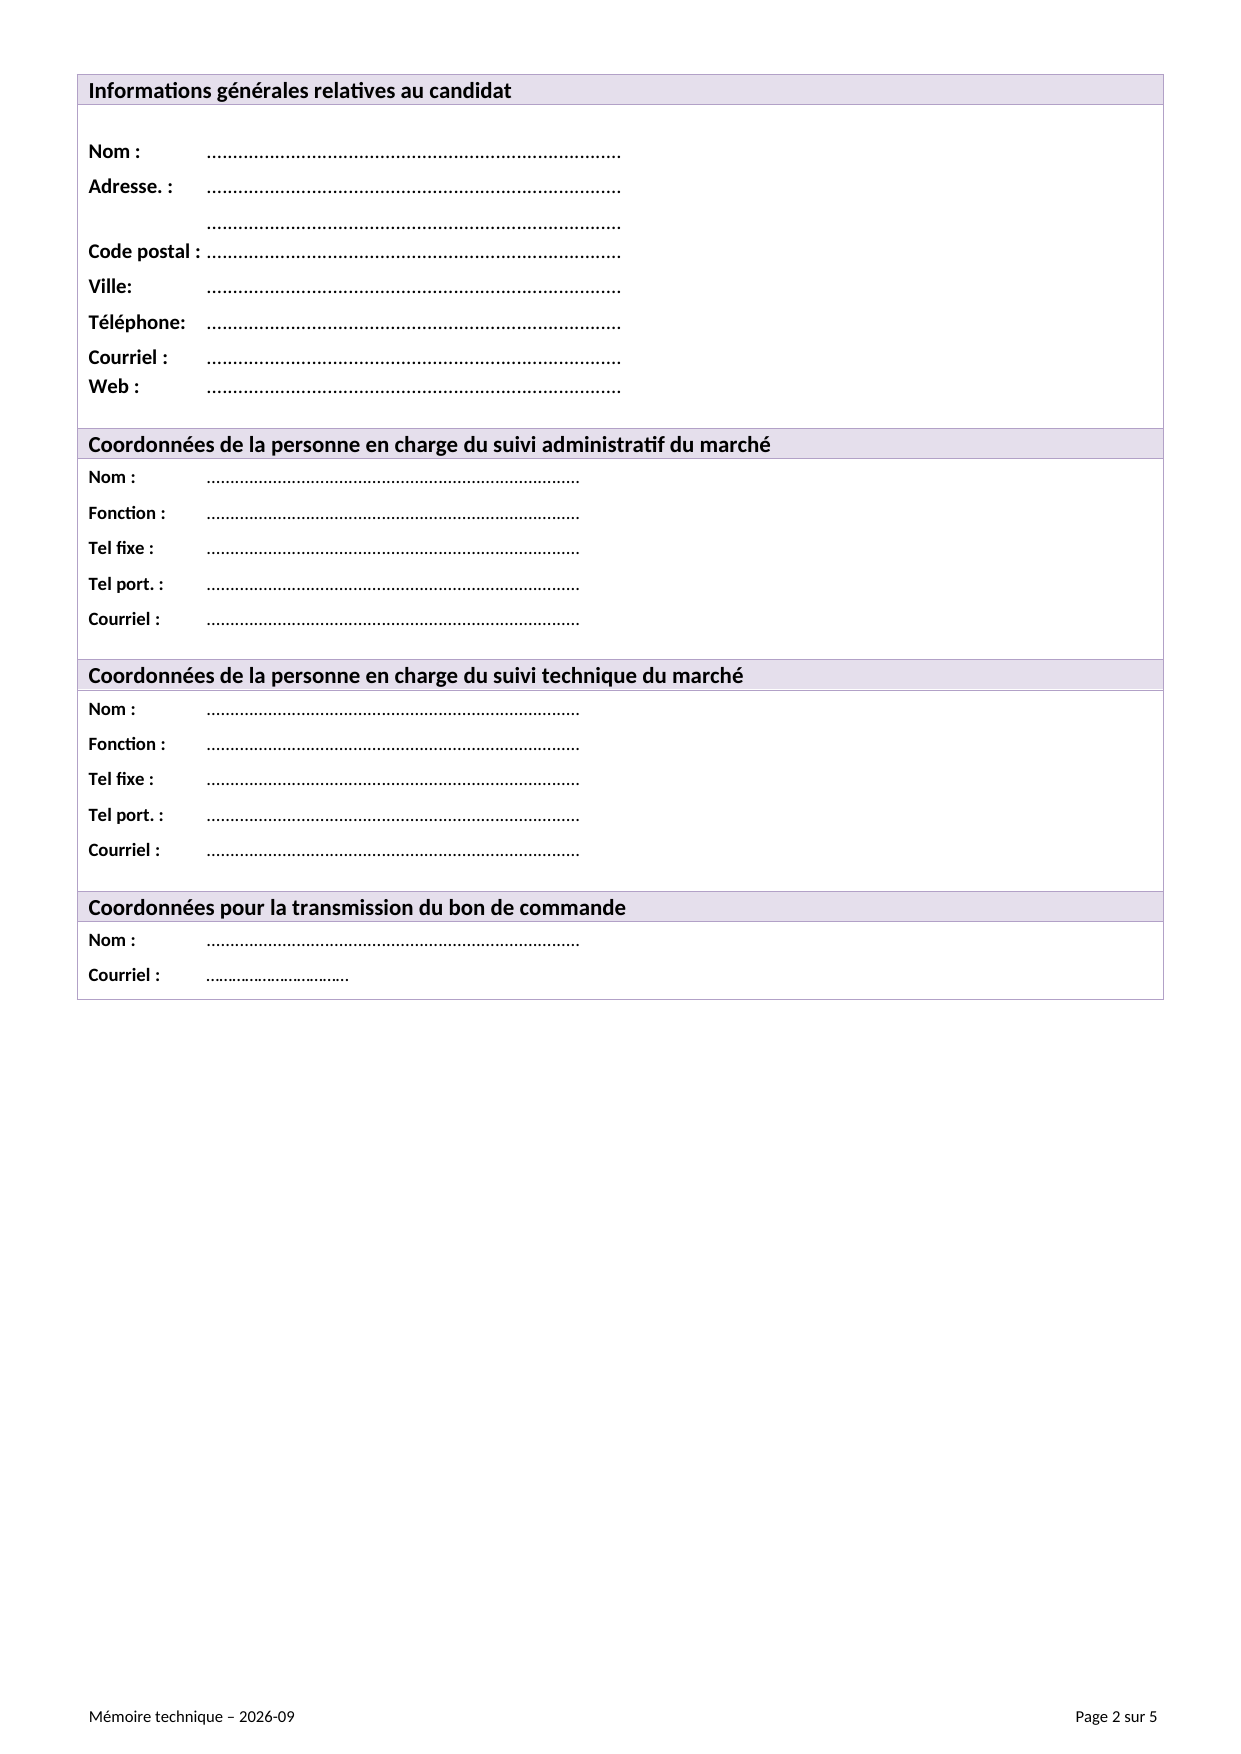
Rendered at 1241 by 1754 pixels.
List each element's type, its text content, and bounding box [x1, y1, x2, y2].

table_cell Coordonnées de la personne en charge du suivi technique du marché [78, 660, 1163, 689]
table_cell Nom : ............................................................................... Courriel : …………………………… [78, 922, 1163, 999]
table_cell Nom : ............................................................................... Fonction : ............................................................................... Tel fixe : ............................................................................... Tel port. : ............................................................................... Courriel : ............................................................................... [78, 691, 1163, 891]
table_cell Nom : ............................................................................... Adresse. : ............................................................................... ............................................................................... Code postal : ............................................................................... Ville: ............................................................................... Téléphone: ............................................................................... Courriel : ............................................................................... Web : ............................................................................... [78, 105, 1163, 428]
table_cell Coordonnées pour la transmission du bon de commande [78, 892, 1163, 921]
table_cell Coordonnées de la personne en charge du suivi administratif du marché [78, 429, 1163, 458]
table_header Informations générales relatives au candidat [78, 75, 1163, 104]
table_cell Nom : ............................................................................... Fonction : ............................................................................... Tel fixe : ............................................................................... Tel port. : ............................................................................... Courriel : ............................................................................... [78, 459, 1163, 659]
